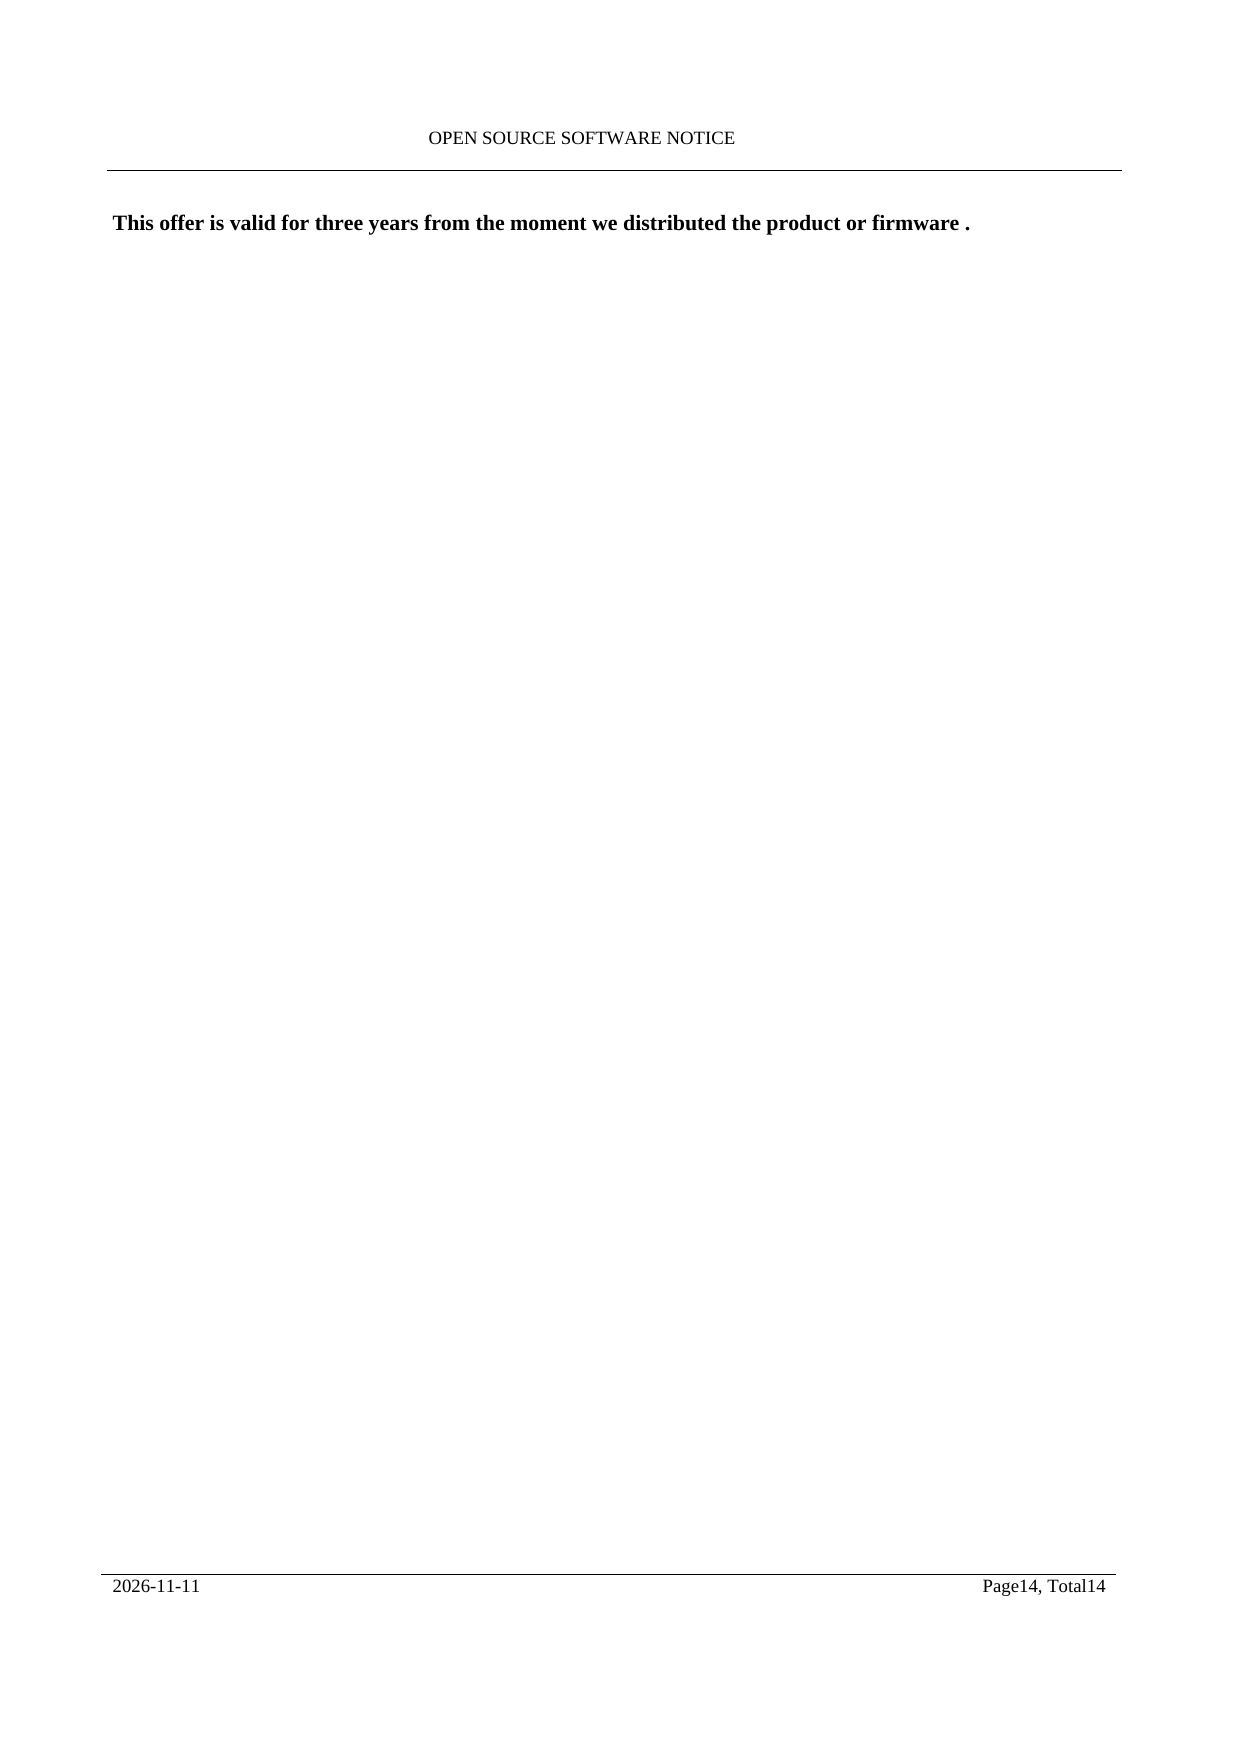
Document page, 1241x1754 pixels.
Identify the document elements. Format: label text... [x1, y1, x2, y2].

text This offer is valid for three years from the moment we distributed the product or firmware . [112, 206, 1128, 239]
